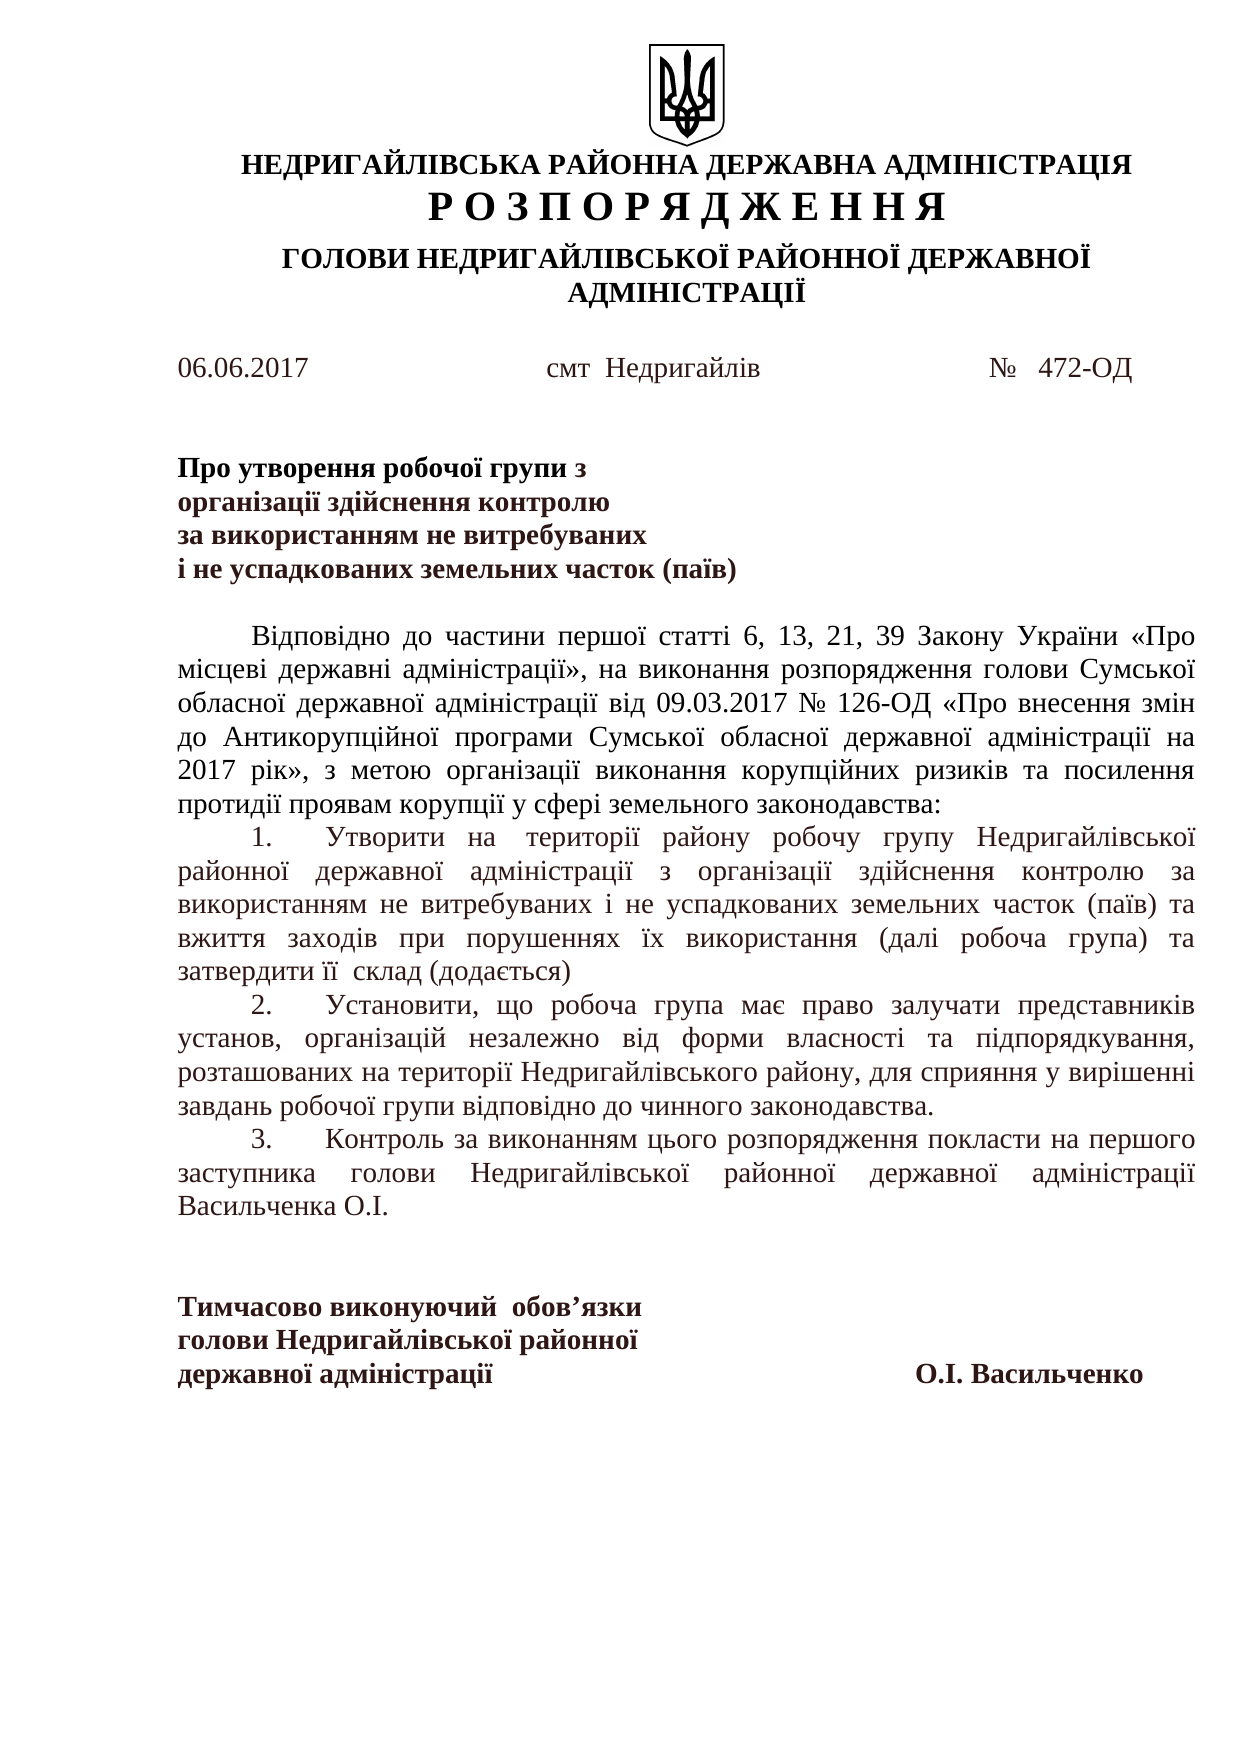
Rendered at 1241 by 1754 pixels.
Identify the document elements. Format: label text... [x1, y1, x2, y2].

text і не успадкованих земельних часток (паїв) [177, 551, 1196, 584]
text Р О З П О Р Я Д Ж Е Н Н Я [177, 181, 1196, 229]
text державної адміністрації О.І. Васильченко [177, 1356, 1196, 1389]
text за використанням не витребуваних [177, 517, 1196, 551]
list Утворити на території району робочу групу Недригайлівської районної державної адміністрації з організації здійснення контролю за використанням не витребуваних і не успадкованих земельних часток (паїв) та вжиття заходів при порушеннях їх використання (далі робоча група) та затвердити її склад (додається) [177, 819, 1196, 987]
text Тимчасово виконуючий обов’язки [177, 1289, 1196, 1322]
list Контроль за виконанням цього розпорядження покласти на першого заступника голови Недригайлівської районної державної адміністрації Васильченка О.І. [177, 1121, 1196, 1222]
text ГОЛОВИ НЕДРИГАЙЛІВСЬКОЇ РАЙОННОЇ ДЕРЖАВНОЇ АДМІНІСТРАЦІЇ [177, 241, 1196, 308]
text 06.06.2017 смт Недригайлів № 472-ОД [177, 350, 1196, 383]
text Відповідно до частини першої статті 6, 13, 21, 39 Закону України «Про місцеві державні адміністрації», на виконання розпорядження голови Сумської обласної державної адміністрації від 09.03.2017 № 126-ОД «Про внесення змін до Антикорупційної програми Сумської обласної державної адміністрації на 2017 рік», з метою організації виконання корупційних ризиків та посилення протидії проявам корупції у сфері земельного законодавства: [177, 618, 1196, 819]
picture [648, 44, 725, 148]
list Установити, що робоча група має право залучати представників установ, організацій незалежно від форми власності та підпорядкування, розташованих на території Недригайлівського району, для сприяння у вирішенні завдань робочої групи відповідно до чинного законодавства. [177, 987, 1196, 1121]
text Про утворення робочої групи з [177, 450, 1196, 484]
text НЕДРИГАЙЛІВСЬКА РАЙОННА ДЕРЖАВНА АДМІНІСТРАЦІЯ [177, 147, 1196, 181]
text організації здійснення контролю [177, 484, 1196, 517]
text голови Недригайлівської районної [177, 1322, 1196, 1356]
